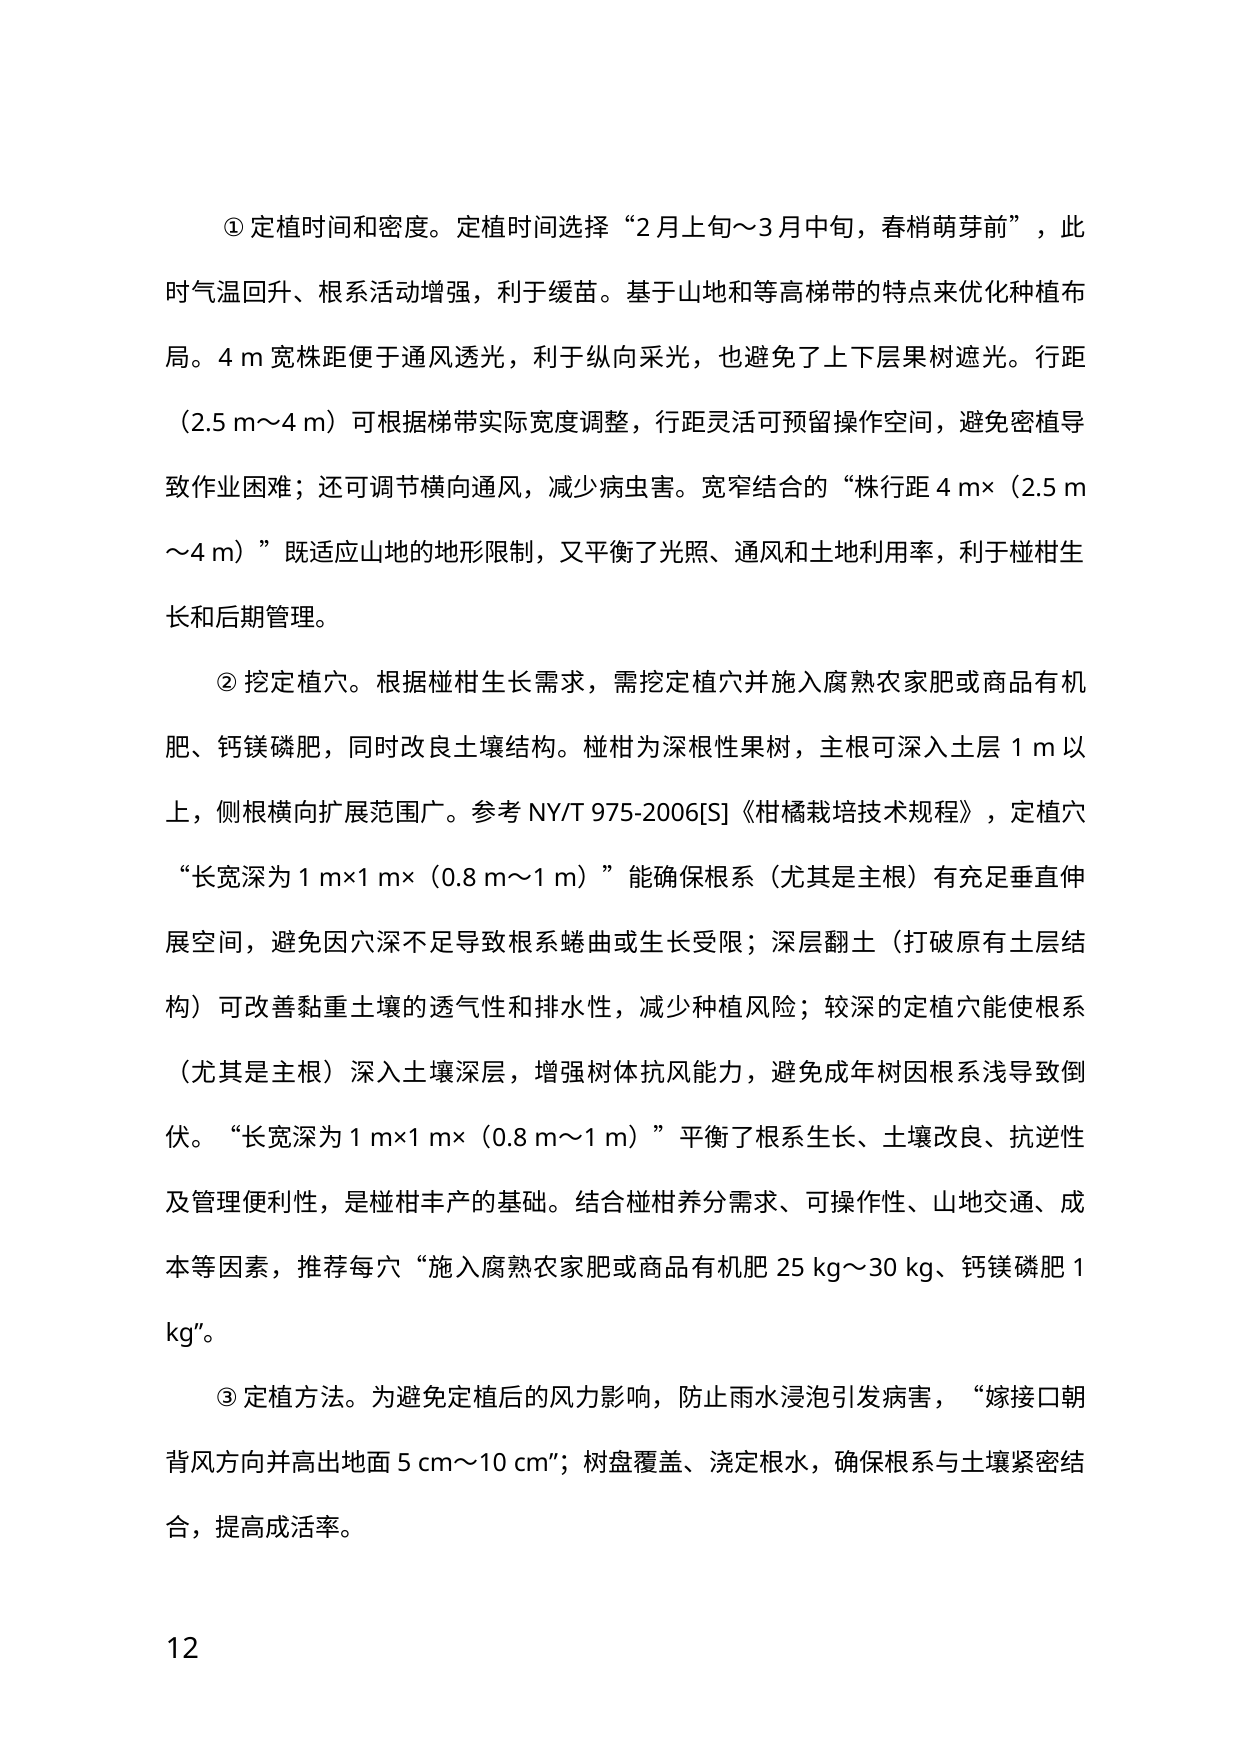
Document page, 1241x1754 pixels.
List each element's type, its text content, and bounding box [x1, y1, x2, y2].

text ①定植时间和密度。定植时间选择“2月上旬～3月中旬，春梢萌芽前”，此时气温回升、根系活动增强，利于缓苗。基于山地和等高梯带的特点来优化种植布局。4 m宽株距便于通风透光，利于纵向采光，也避免了上下层果树遮光。行距（2.5 m～4 m）可根据梯带实际宽度调整，行距灵活可预留操作空间，避免密植导致作业困难；还可调节横向通风，减少病虫害。宽窄结合的“株行距4 m×（2.5 m～4 m）”既适应山地的地形限制，又平衡了光照、通风和土地利用率，利于椪柑生长和后期管理。 [165, 193, 1087, 648]
text ②挖定植穴。根据椪柑生长需求，需挖定植穴并施入腐熟农家肥或商品有机肥、钙镁磷肥，同时改良土壤结构。椪柑为深根性果树，主根可深入土层1 m以上，侧根横向扩展范围广。参考NY/T 975-2006[S]《柑橘栽培技术规程》，定植穴“长宽深为1 m×1 m×（0.8 m～1 m）”能确保根系（尤其是主根）有充足垂直伸展空间，避免因穴深不足导致根系蜷曲或生长受限；深层翻土（打破原有土层结构）可改善黏重土壤的透气性和排水性，减少种植风险；较深的定植穴能使根系（尤其是主根）深入土壤深层，增强树体抗风能力，避免成年树因根系浅导致倒伏。“长宽深为1 m×1 m×（0.8 m～1 m）”平衡了根系生长、土壤改良、抗逆性及管理便利性，是椪柑丰产的基础。结合椪柑养分需求、可操作性、山地交通、成本等因素，推荐每穴“施入腐熟农家肥或商品有机肥25 kg～30 kg、钙镁磷肥1 kg”。 [165, 648, 1087, 1363]
text ③定植方法。为避免定植后的风力影响，防止雨水浸泡引发病害，“嫁接口朝背风方向并高出地面5 cm～10 cm”；树盘覆盖、浇定根水，确保根系与土壤紧密结合，提高成活率。 [165, 1363, 1087, 1558]
